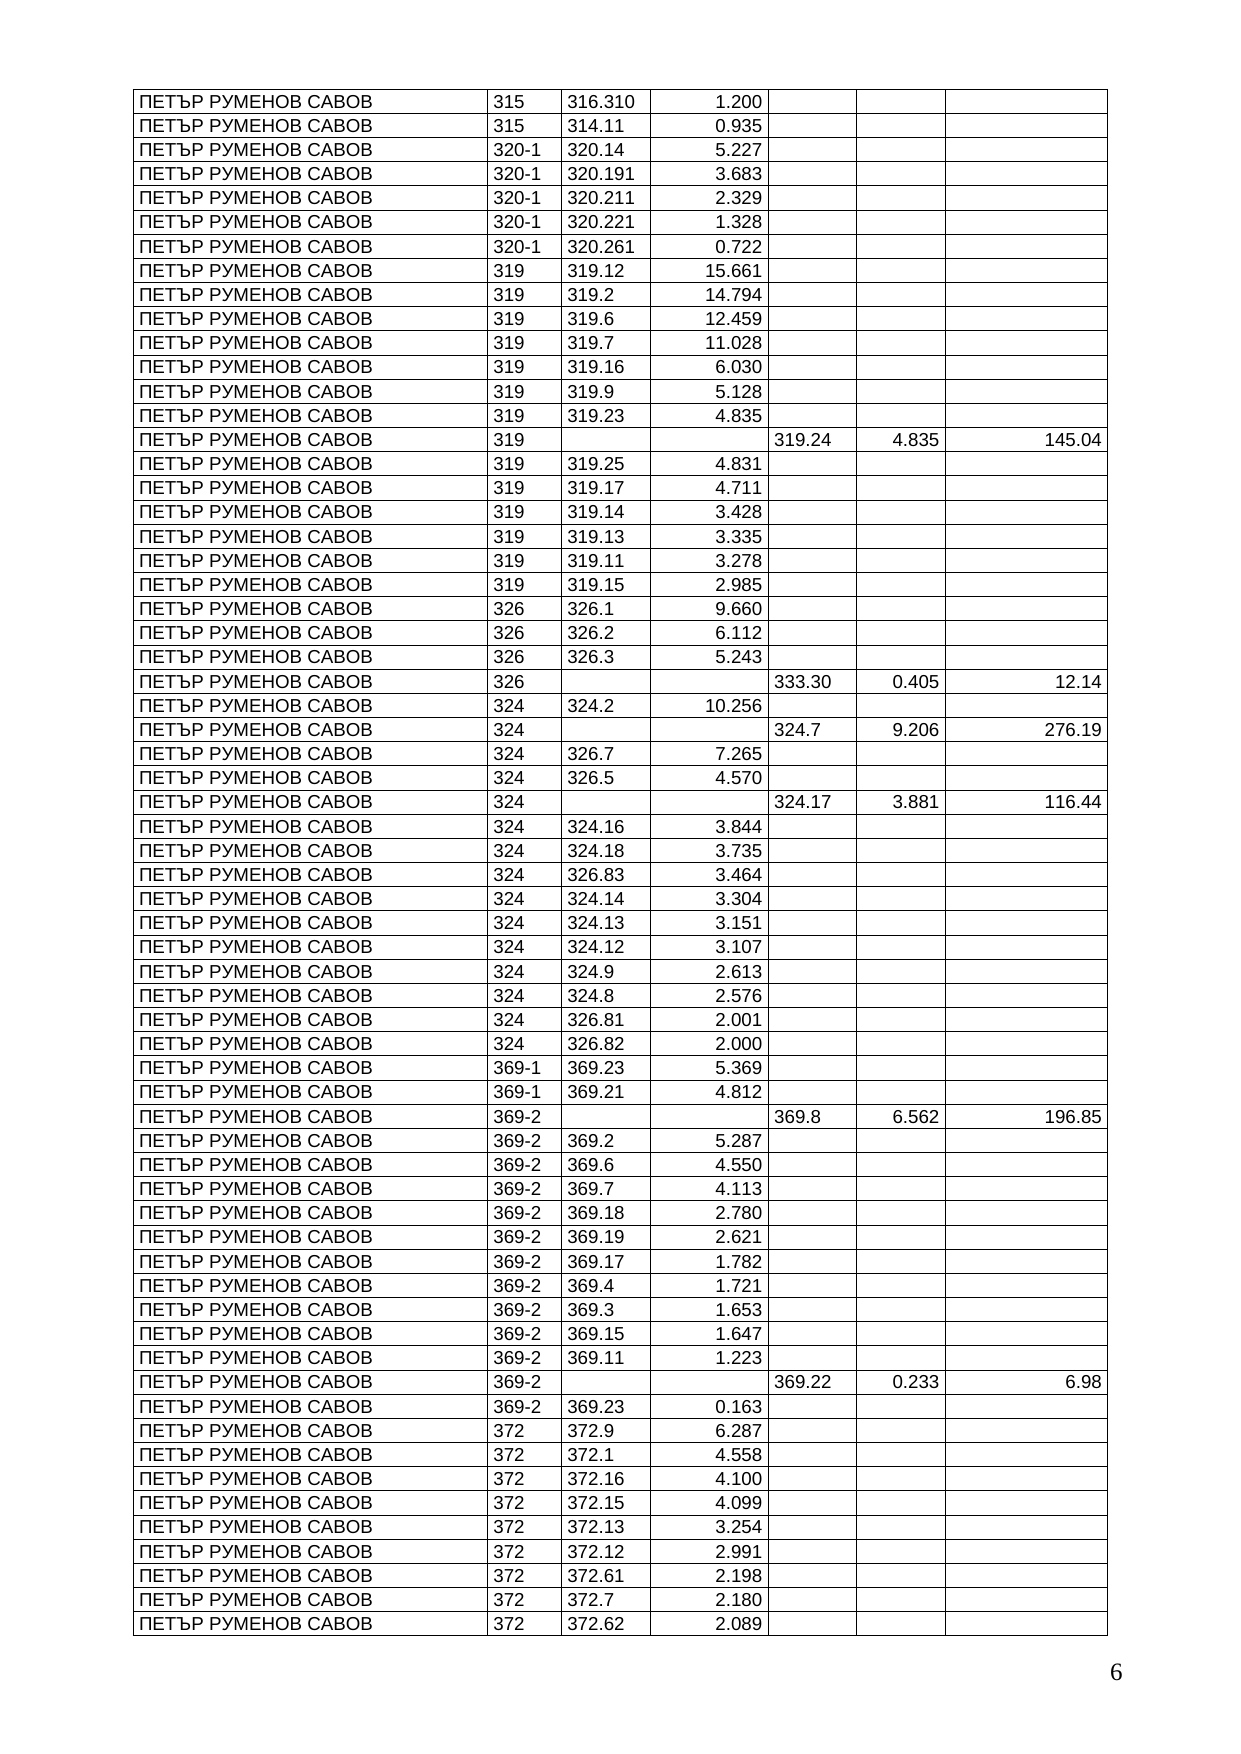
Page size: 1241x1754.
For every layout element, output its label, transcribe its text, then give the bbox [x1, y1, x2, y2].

table_cell ПЕТЪР РУМЕНОВ САВОВ [134, 694, 487, 717]
table_cell 372 [488, 1564, 561, 1587]
table_cell ПЕТЪР РУМЕНОВ САВОВ [134, 259, 487, 282]
table_cell 324 [488, 694, 561, 717]
table_cell 2.991 [651, 1540, 768, 1563]
table_cell [857, 1008, 945, 1031]
table_cell ПЕТЪР РУМЕНОВ САВОВ [134, 791, 487, 814]
table_cell 369-2 [488, 1226, 561, 1249]
table_cell 3.881 [857, 791, 945, 814]
table_cell [946, 1419, 1107, 1442]
table_cell 324 [488, 887, 561, 910]
table_cell 320-1 [488, 235, 561, 258]
table_cell 1.653 [651, 1298, 768, 1321]
table_cell ПЕТЪР РУМЕНОВ САВОВ [134, 356, 487, 379]
table_cell 319 [488, 404, 561, 427]
table_cell [857, 283, 945, 306]
table_cell [946, 501, 1107, 524]
table_cell 369-2 [488, 1346, 561, 1369]
table_cell 4.100 [651, 1467, 768, 1490]
table_cell [769, 90, 856, 113]
table_cell 0.233 [857, 1371, 945, 1394]
table_cell [857, 476, 945, 499]
table_cell 319.12 [562, 259, 650, 282]
table_cell 372 [488, 1467, 561, 1490]
table_cell 5.128 [651, 380, 768, 403]
table_cell 372.16 [562, 1467, 650, 1490]
table_cell [857, 138, 945, 161]
table_cell 369.23 [562, 1056, 650, 1079]
table_cell 369-2 [488, 1177, 561, 1200]
table_cell 116.44 [946, 791, 1107, 814]
table_cell 372.62 [562, 1612, 650, 1635]
table_cell 369.21 [562, 1081, 650, 1104]
table_cell ПЕТЪР РУМЕНОВ САВОВ [134, 186, 487, 209]
table_cell [562, 428, 650, 451]
table_cell [857, 1588, 945, 1611]
table_cell ПЕТЪР РУМЕНОВ САВОВ [134, 235, 487, 258]
table_cell 372 [488, 1612, 561, 1635]
table_cell 320-1 [488, 162, 561, 185]
table_cell [857, 452, 945, 475]
table_cell [946, 162, 1107, 185]
table_cell 319.11 [562, 549, 650, 572]
table_cell ПЕТЪР РУМЕНОВ САВОВ [134, 936, 487, 959]
table_cell [946, 1201, 1107, 1224]
table_cell [946, 1056, 1107, 1079]
table_cell [946, 356, 1107, 379]
table_cell ПЕТЪР РУМЕНОВ САВОВ [134, 1395, 487, 1418]
table_cell ПЕТЪР РУМЕНОВ САВОВ [134, 597, 487, 620]
table_cell [769, 863, 856, 886]
table_cell [769, 1226, 856, 1249]
table_cell 320-1 [488, 186, 561, 209]
table_cell ПЕТЪР РУМЕНОВ САВОВ [134, 839, 487, 862]
table_cell 369-2 [488, 1201, 561, 1224]
table_cell 326.82 [562, 1032, 650, 1055]
table_cell ПЕТЪР РУМЕНОВ САВОВ [134, 1564, 487, 1587]
table_cell ПЕТЪР РУМЕНОВ САВОВ [134, 621, 487, 644]
table_cell [946, 1346, 1107, 1369]
table_cell [857, 1322, 945, 1345]
table_cell 2.613 [651, 960, 768, 983]
table_cell [562, 1105, 650, 1128]
table_cell [946, 1612, 1107, 1635]
table_cell 5.369 [651, 1056, 768, 1079]
table_cell ПЕТЪР РУМЕНОВ САВОВ [134, 718, 487, 741]
table_cell [769, 1274, 856, 1297]
table_cell [769, 331, 856, 354]
table_cell 4.113 [651, 1177, 768, 1200]
table_cell ПЕТЪР РУМЕНОВ САВОВ [134, 1588, 487, 1611]
table_cell 369.15 [562, 1322, 650, 1345]
table_cell 369.3 [562, 1298, 650, 1321]
table_cell [946, 380, 1107, 403]
table_cell ПЕТЪР РУМЕНОВ САВОВ [134, 1008, 487, 1031]
table_cell [946, 186, 1107, 209]
table_cell 319.23 [562, 404, 650, 427]
table_cell [769, 1419, 856, 1442]
table_cell [946, 646, 1107, 669]
table_cell [857, 1081, 945, 1104]
table_cell 4.835 [651, 404, 768, 427]
table_cell 324.18 [562, 839, 650, 862]
table_cell 12.459 [651, 307, 768, 330]
table_cell [857, 162, 945, 185]
table_cell ПЕТЪР РУМЕНОВ САВОВ [134, 960, 487, 983]
table_cell 6.98 [946, 1371, 1107, 1394]
table_cell 319 [488, 307, 561, 330]
table_cell ПЕТЪР РУМЕНОВ САВОВ [134, 766, 487, 789]
table_cell 369-2 [488, 1153, 561, 1176]
table_cell [946, 1467, 1107, 1490]
table_cell [769, 1322, 856, 1345]
table_cell 372.7 [562, 1588, 650, 1611]
table_cell [946, 742, 1107, 765]
table_cell 324 [488, 911, 561, 934]
table_cell [651, 791, 768, 814]
table_cell ПЕТЪР РУМЕНОВ САВОВ [134, 1443, 487, 1466]
table_cell [769, 911, 856, 934]
table_cell [946, 1153, 1107, 1176]
table_cell [769, 694, 856, 717]
table_cell [562, 1371, 650, 1394]
table_cell 320.221 [562, 211, 650, 234]
table_cell [857, 1419, 945, 1442]
table_cell 369-2 [488, 1371, 561, 1394]
table_cell [946, 114, 1107, 137]
table_cell 276.19 [946, 718, 1107, 741]
table_cell 4.099 [651, 1491, 768, 1514]
table_cell 369-2 [488, 1105, 561, 1128]
table_cell ПЕТЪР РУМЕНОВ САВОВ [134, 1346, 487, 1369]
table_cell ПЕТЪР РУМЕНОВ САВОВ [134, 1129, 487, 1152]
table_cell 10.256 [651, 694, 768, 717]
table_cell 2.198 [651, 1564, 768, 1587]
table_cell [769, 815, 856, 838]
table_cell [769, 960, 856, 983]
table_cell ПЕТЪР РУМЕНОВ САВОВ [134, 452, 487, 475]
table_cell [769, 742, 856, 765]
table_cell [769, 1516, 856, 1539]
table_cell 3.335 [651, 525, 768, 548]
table_cell ПЕТЪР РУМЕНОВ САВОВ [134, 476, 487, 499]
table_cell 319.15 [562, 573, 650, 596]
table_cell [857, 1032, 945, 1055]
table_cell 319 [488, 525, 561, 548]
table_cell ПЕТЪР РУМЕНОВ САВОВ [134, 1177, 487, 1200]
table_cell [769, 476, 856, 499]
table_cell [857, 525, 945, 548]
table_cell [651, 670, 768, 693]
table_cell ПЕТЪР РУМЕНОВ САВОВ [134, 984, 487, 1007]
table_cell ПЕТЪР РУМЕНОВ САВОВ [134, 815, 487, 838]
table_cell 369-2 [488, 1298, 561, 1321]
table_cell 6.562 [857, 1105, 945, 1128]
table_cell [857, 1298, 945, 1321]
table_cell 324.8 [562, 984, 650, 1007]
table_cell ПЕТЪР РУМЕНОВ САВОВ [134, 138, 487, 161]
table_cell [946, 597, 1107, 620]
table_cell [857, 211, 945, 234]
table_cell 319 [488, 428, 561, 451]
table_cell 324.2 [562, 694, 650, 717]
table_cell 326 [488, 670, 561, 693]
table_cell [946, 1298, 1107, 1321]
table_cell [857, 839, 945, 862]
table_cell 369.6 [562, 1153, 650, 1176]
table_cell [769, 283, 856, 306]
table_cell [857, 1564, 945, 1587]
table_cell 0.722 [651, 235, 768, 258]
table_cell 6.112 [651, 621, 768, 644]
table_cell 5.287 [651, 1129, 768, 1152]
table_cell [857, 863, 945, 886]
table_cell 1.647 [651, 1322, 768, 1345]
table_cell ПЕТЪР РУМЕНОВ САВОВ [134, 742, 487, 765]
table_cell [769, 525, 856, 548]
table_cell ПЕТЪР РУМЕНОВ САВОВ [134, 1105, 487, 1128]
table_cell [769, 404, 856, 427]
table_cell 319 [488, 452, 561, 475]
table_cell 369.19 [562, 1226, 650, 1249]
table_cell 369-2 [488, 1395, 561, 1418]
table_cell 326.2 [562, 621, 650, 644]
table_cell 372 [488, 1588, 561, 1611]
table_cell [857, 549, 945, 572]
table_cell 326.7 [562, 742, 650, 765]
table_cell [562, 670, 650, 693]
table_cell 326.1 [562, 597, 650, 620]
table_cell [857, 380, 945, 403]
table_cell 3.304 [651, 887, 768, 910]
table_cell 5.227 [651, 138, 768, 161]
table_cell ПЕТЪР РУМЕНОВ САВОВ [134, 1226, 487, 1249]
table_cell ПЕТЪР РУМЕНОВ САВОВ [134, 1274, 487, 1297]
table_cell 369.4 [562, 1274, 650, 1297]
table_cell 324 [488, 984, 561, 1007]
table_cell 369-2 [488, 1129, 561, 1152]
table_cell 372 [488, 1540, 561, 1563]
table_cell 1.721 [651, 1274, 768, 1297]
table_cell 12.14 [946, 670, 1107, 693]
table_cell [946, 525, 1107, 548]
table_cell ПЕТЪР РУМЕНОВ САВОВ [134, 1056, 487, 1079]
table_cell 7.265 [651, 742, 768, 765]
table_cell [769, 1250, 856, 1273]
table_cell 3.683 [651, 162, 768, 185]
table_cell 4.711 [651, 476, 768, 499]
table_cell 326.83 [562, 863, 650, 886]
table_cell 14.794 [651, 283, 768, 306]
table_cell 4.835 [857, 428, 945, 451]
table_cell [946, 1177, 1107, 1200]
table_cell [857, 1129, 945, 1152]
table_cell ПЕТЪР РУМЕНОВ САВОВ [134, 887, 487, 910]
table_cell [562, 791, 650, 814]
table_cell [769, 1056, 856, 1079]
table_cell ПЕТЪР РУМЕНОВ САВОВ [134, 1516, 487, 1539]
table_cell 6.030 [651, 356, 768, 379]
table_cell ПЕТЪР РУМЕНОВ САВОВ [134, 162, 487, 185]
table_cell 326.81 [562, 1008, 650, 1031]
table_cell [946, 1081, 1107, 1104]
table_cell 6.287 [651, 1419, 768, 1442]
table_cell [946, 138, 1107, 161]
table_cell 320.261 [562, 235, 650, 258]
table_cell 3.151 [651, 911, 768, 934]
table_cell 4.831 [651, 452, 768, 475]
table_cell [946, 1274, 1107, 1297]
table_cell [769, 621, 856, 644]
table_cell 314.11 [562, 114, 650, 137]
table_cell [769, 1346, 856, 1369]
table_cell 372.61 [562, 1564, 650, 1587]
table_cell [946, 960, 1107, 983]
table_cell [857, 1443, 945, 1466]
table_cell 324 [488, 936, 561, 959]
table_cell 324 [488, 960, 561, 983]
table_cell 319 [488, 380, 561, 403]
table_cell [857, 1226, 945, 1249]
table_cell 369-1 [488, 1081, 561, 1104]
table_cell [857, 1346, 945, 1369]
table_cell 324 [488, 839, 561, 862]
table_cell 4.812 [651, 1081, 768, 1104]
table_cell 369.8 [769, 1105, 856, 1128]
table_cell [769, 1032, 856, 1055]
table_cell [769, 138, 856, 161]
table_cell [769, 1298, 856, 1321]
table_cell 324 [488, 1008, 561, 1031]
table_cell 2.985 [651, 573, 768, 596]
table_cell [857, 1467, 945, 1490]
table_cell 2.089 [651, 1612, 768, 1635]
table_cell [857, 1395, 945, 1418]
table_cell [857, 694, 945, 717]
table_cell [946, 573, 1107, 596]
table_cell 319.16 [562, 356, 650, 379]
table_cell [946, 1516, 1107, 1539]
table_cell 324 [488, 863, 561, 886]
table_cell [769, 839, 856, 862]
table_cell 2.329 [651, 186, 768, 209]
table_cell 2.180 [651, 1588, 768, 1611]
table_cell [857, 90, 945, 113]
table_cell [769, 646, 856, 669]
table_cell 1.328 [651, 211, 768, 234]
table_cell 2.780 [651, 1201, 768, 1224]
table_cell 326 [488, 621, 561, 644]
table_cell 1.223 [651, 1346, 768, 1369]
table_cell [946, 766, 1107, 789]
table_cell [769, 1612, 856, 1635]
table_cell ПЕТЪР РУМЕНОВ САВОВ [134, 1419, 487, 1442]
table_cell ПЕТЪР РУМЕНОВ САВОВ [134, 670, 487, 693]
table_cell [769, 501, 856, 524]
table_cell ПЕТЪР РУМЕНОВ САВОВ [134, 1467, 487, 1490]
table_cell [857, 331, 945, 354]
table_cell 369.11 [562, 1346, 650, 1369]
table_cell 319 [488, 283, 561, 306]
table_cell 9.660 [651, 597, 768, 620]
table_cell ПЕТЪР РУМЕНОВ САВОВ [134, 1032, 487, 1055]
table_cell 324 [488, 815, 561, 838]
table_cell [857, 1201, 945, 1224]
table_cell [946, 235, 1107, 258]
table_cell [857, 815, 945, 838]
table_cell [769, 307, 856, 330]
table_cell [857, 114, 945, 137]
table_cell ПЕТЪР РУМЕНОВ САВОВ [134, 646, 487, 669]
table_cell 369.23 [562, 1395, 650, 1418]
table_cell 4.558 [651, 1443, 768, 1466]
table_cell [946, 331, 1107, 354]
table_cell 3.428 [651, 501, 768, 524]
table_cell [769, 887, 856, 910]
table_cell 3.107 [651, 936, 768, 959]
table_cell 320-1 [488, 211, 561, 234]
table_cell [946, 694, 1107, 717]
table_cell ПЕТЪР РУМЕНОВ САВОВ [134, 283, 487, 306]
table_cell [651, 1105, 768, 1128]
table_cell [946, 1008, 1107, 1031]
table_cell [769, 984, 856, 1007]
table_cell 3.254 [651, 1516, 768, 1539]
table_cell [946, 283, 1107, 306]
table_cell 3.464 [651, 863, 768, 886]
table_cell [946, 1322, 1107, 1345]
table_cell ПЕТЪР РУМЕНОВ САВОВ [134, 863, 487, 886]
table_cell 11.028 [651, 331, 768, 354]
table_cell [946, 1395, 1107, 1418]
table_cell ПЕТЪР РУМЕНОВ САВОВ [134, 1298, 487, 1321]
table_cell 320.14 [562, 138, 650, 161]
table_cell ПЕТЪР РУМЕНОВ САВОВ [134, 1250, 487, 1273]
table_cell [857, 984, 945, 1007]
table_cell 319.13 [562, 525, 650, 548]
table_cell [946, 90, 1107, 113]
table_cell [946, 452, 1107, 475]
table_cell [857, 1540, 945, 1563]
table_cell 319.25 [562, 452, 650, 475]
table_cell [857, 573, 945, 596]
table_cell [769, 573, 856, 596]
table_cell [857, 1516, 945, 1539]
table_cell [769, 259, 856, 282]
table_cell 319.24 [769, 428, 856, 451]
table_cell ПЕТЪР РУМЕНОВ САВОВ [134, 331, 487, 354]
table_cell [769, 211, 856, 234]
table_cell [946, 1540, 1107, 1563]
table_cell 319 [488, 573, 561, 596]
table_cell [946, 549, 1107, 572]
table_cell 369-2 [488, 1274, 561, 1297]
table_cell 319.2 [562, 283, 650, 306]
table_cell [946, 259, 1107, 282]
table_cell [946, 476, 1107, 499]
table_cell [857, 887, 945, 910]
table_cell [946, 1250, 1107, 1273]
table_cell 319 [488, 549, 561, 572]
table_cell [946, 815, 1107, 838]
table_cell ПЕТЪР РУМЕНОВ САВОВ [134, 1491, 487, 1514]
table_cell [946, 984, 1107, 1007]
table_cell [946, 1226, 1107, 1249]
table_cell ПЕТЪР РУМЕНОВ САВОВ [134, 1612, 487, 1635]
table_cell [946, 404, 1107, 427]
table_cell 372.12 [562, 1540, 650, 1563]
table_cell [857, 646, 945, 669]
table_cell 324.17 [769, 791, 856, 814]
table_cell [769, 936, 856, 959]
table_cell 0.405 [857, 670, 945, 693]
table_cell [769, 1588, 856, 1611]
table_cell 369-1 [488, 1056, 561, 1079]
table_cell 315 [488, 114, 561, 137]
table_cell 0.935 [651, 114, 768, 137]
table_cell [946, 621, 1107, 644]
table_cell ПЕТЪР РУМЕНОВ САВОВ [134, 525, 487, 548]
table_cell [857, 597, 945, 620]
table_cell [769, 1540, 856, 1563]
table_cell 2.576 [651, 984, 768, 1007]
table_cell ПЕТЪР РУМЕНОВ САВОВ [134, 549, 487, 572]
table_cell [857, 235, 945, 258]
table_cell ПЕТЪР РУМЕНОВ САВОВ [134, 1201, 487, 1224]
table_cell 372 [488, 1491, 561, 1514]
table_cell [857, 307, 945, 330]
table_cell 0.163 [651, 1395, 768, 1418]
table_cell ПЕТЪР РУМЕНОВ САВОВ [134, 911, 487, 934]
table_cell 372 [488, 1516, 561, 1539]
table_cell [857, 936, 945, 959]
table_cell 319 [488, 259, 561, 282]
table_cell [946, 863, 1107, 886]
table_cell [946, 1129, 1107, 1152]
table_cell [946, 211, 1107, 234]
table_cell [769, 1443, 856, 1466]
table_cell [769, 1395, 856, 1418]
table_cell 319.6 [562, 307, 650, 330]
table_cell [946, 1588, 1107, 1611]
table_cell 326.3 [562, 646, 650, 669]
table_cell 324 [488, 791, 561, 814]
table_cell 3.735 [651, 839, 768, 862]
table_cell [769, 452, 856, 475]
table_cell [769, 1153, 856, 1176]
table_cell [769, 597, 856, 620]
table_cell 9.206 [857, 718, 945, 741]
table_cell [857, 766, 945, 789]
table_cell [651, 1371, 768, 1394]
table_cell 2.000 [651, 1032, 768, 1055]
table_cell 324 [488, 718, 561, 741]
table_cell [857, 186, 945, 209]
table_cell 369.18 [562, 1201, 650, 1224]
table_cell [769, 766, 856, 789]
table_cell ПЕТЪР РУМЕНОВ САВОВ [134, 1153, 487, 1176]
table_cell 324.7 [769, 718, 856, 741]
table_cell [946, 911, 1107, 934]
table_cell 369.22 [769, 1371, 856, 1394]
table_cell [769, 356, 856, 379]
table_cell ПЕТЪР РУМЕНОВ САВОВ [134, 1371, 487, 1394]
table_cell [857, 621, 945, 644]
table_cell 372.9 [562, 1419, 650, 1442]
table_cell 5.243 [651, 646, 768, 669]
table_cell 326.5 [562, 766, 650, 789]
table_cell [857, 1250, 945, 1273]
table_cell 324.12 [562, 936, 650, 959]
table_cell 2.621 [651, 1226, 768, 1249]
table_cell ПЕТЪР РУМЕНОВ САВОВ [134, 90, 487, 113]
table_cell [769, 1081, 856, 1104]
table_cell [946, 839, 1107, 862]
table_cell 324.13 [562, 911, 650, 934]
table_cell 320.191 [562, 162, 650, 185]
table_cell 372.13 [562, 1516, 650, 1539]
table_cell 145.04 [946, 428, 1107, 451]
table_cell ПЕТЪР РУМЕНОВ САВОВ [134, 1322, 487, 1345]
table_cell [769, 549, 856, 572]
table_cell 369-2 [488, 1322, 561, 1345]
table_cell [857, 1274, 945, 1297]
table_cell [946, 1564, 1107, 1587]
table_cell 196.85 [946, 1105, 1107, 1128]
table_cell 316.310 [562, 90, 650, 113]
table_cell 324.16 [562, 815, 650, 838]
table_cell [769, 1177, 856, 1200]
table_cell [857, 742, 945, 765]
table_cell 369.2 [562, 1129, 650, 1152]
table_cell [769, 114, 856, 137]
table_cell ПЕТЪР РУМЕНОВ САВОВ [134, 428, 487, 451]
table_cell [857, 501, 945, 524]
table_cell 319.7 [562, 331, 650, 354]
table_cell 320-1 [488, 138, 561, 161]
table_cell 315 [488, 90, 561, 113]
table_cell [857, 1491, 945, 1514]
table_cell 324 [488, 742, 561, 765]
table_cell 4.550 [651, 1153, 768, 1176]
table_cell [946, 1491, 1107, 1514]
table_cell [562, 718, 650, 741]
table_cell ПЕТЪР РУМЕНОВ САВОВ [134, 1081, 487, 1104]
table_cell ПЕТЪР РУМЕНОВ САВОВ [134, 404, 487, 427]
table_cell [857, 404, 945, 427]
table_cell 369-2 [488, 1250, 561, 1273]
table_cell 1.200 [651, 90, 768, 113]
table_cell 319.9 [562, 380, 650, 403]
table_cell [769, 1129, 856, 1152]
table_cell 324.14 [562, 887, 650, 910]
table_cell 372.15 [562, 1491, 650, 1514]
table_cell [769, 186, 856, 209]
table_cell [857, 911, 945, 934]
table_cell [857, 1612, 945, 1635]
table_cell 326 [488, 597, 561, 620]
table_cell [769, 380, 856, 403]
table_cell [857, 1177, 945, 1200]
table_cell 372 [488, 1443, 561, 1466]
table_cell [651, 718, 768, 741]
table_cell [857, 960, 945, 983]
table_cell 320.211 [562, 186, 650, 209]
table_cell 4.570 [651, 766, 768, 789]
table_cell ПЕТЪР РУМЕНОВ САВОВ [134, 501, 487, 524]
table_cell [946, 307, 1107, 330]
table_cell [946, 1032, 1107, 1055]
table_cell 319 [488, 501, 561, 524]
table_cell 319.17 [562, 476, 650, 499]
table_cell 333.30 [769, 670, 856, 693]
table_cell 319 [488, 356, 561, 379]
table_cell ПЕТЪР РУМЕНОВ САВОВ [134, 573, 487, 596]
table_cell 319 [488, 331, 561, 354]
table_cell [946, 936, 1107, 959]
table_cell 319 [488, 476, 561, 499]
table_cell [769, 1008, 856, 1031]
table_cell [769, 1564, 856, 1587]
table_cell [946, 887, 1107, 910]
table_cell [769, 162, 856, 185]
table_cell [651, 428, 768, 451]
table_cell ПЕТЪР РУМЕНОВ САВОВ [134, 307, 487, 330]
table_cell ПЕТЪР РУМЕНОВ САВОВ [134, 380, 487, 403]
table_cell [857, 1056, 945, 1079]
table_cell 1.782 [651, 1250, 768, 1273]
table_cell 372.1 [562, 1443, 650, 1466]
table_cell 3.278 [651, 549, 768, 572]
table_cell ПЕТЪР РУМЕНОВ САВОВ [134, 114, 487, 137]
table_cell [857, 356, 945, 379]
table_cell ПЕТЪР РУМЕНОВ САВОВ [134, 1540, 487, 1563]
table_cell 324 [488, 766, 561, 789]
table_cell 326 [488, 646, 561, 669]
table_cell 324 [488, 1032, 561, 1055]
table_cell 3.844 [651, 815, 768, 838]
table_cell [769, 235, 856, 258]
table_cell 369.17 [562, 1250, 650, 1273]
table_cell [857, 259, 945, 282]
table_cell 2.001 [651, 1008, 768, 1031]
table_cell [946, 1443, 1107, 1466]
table_cell [769, 1467, 856, 1490]
table_cell 372 [488, 1419, 561, 1442]
table_cell [857, 1153, 945, 1176]
table_cell [769, 1201, 856, 1224]
table_cell 369.7 [562, 1177, 650, 1200]
table_cell 319.14 [562, 501, 650, 524]
table_cell ПЕТЪР РУМЕНОВ САВОВ [134, 211, 487, 234]
table_cell 15.661 [651, 259, 768, 282]
table_cell [769, 1491, 856, 1514]
table_cell 324.9 [562, 960, 650, 983]
